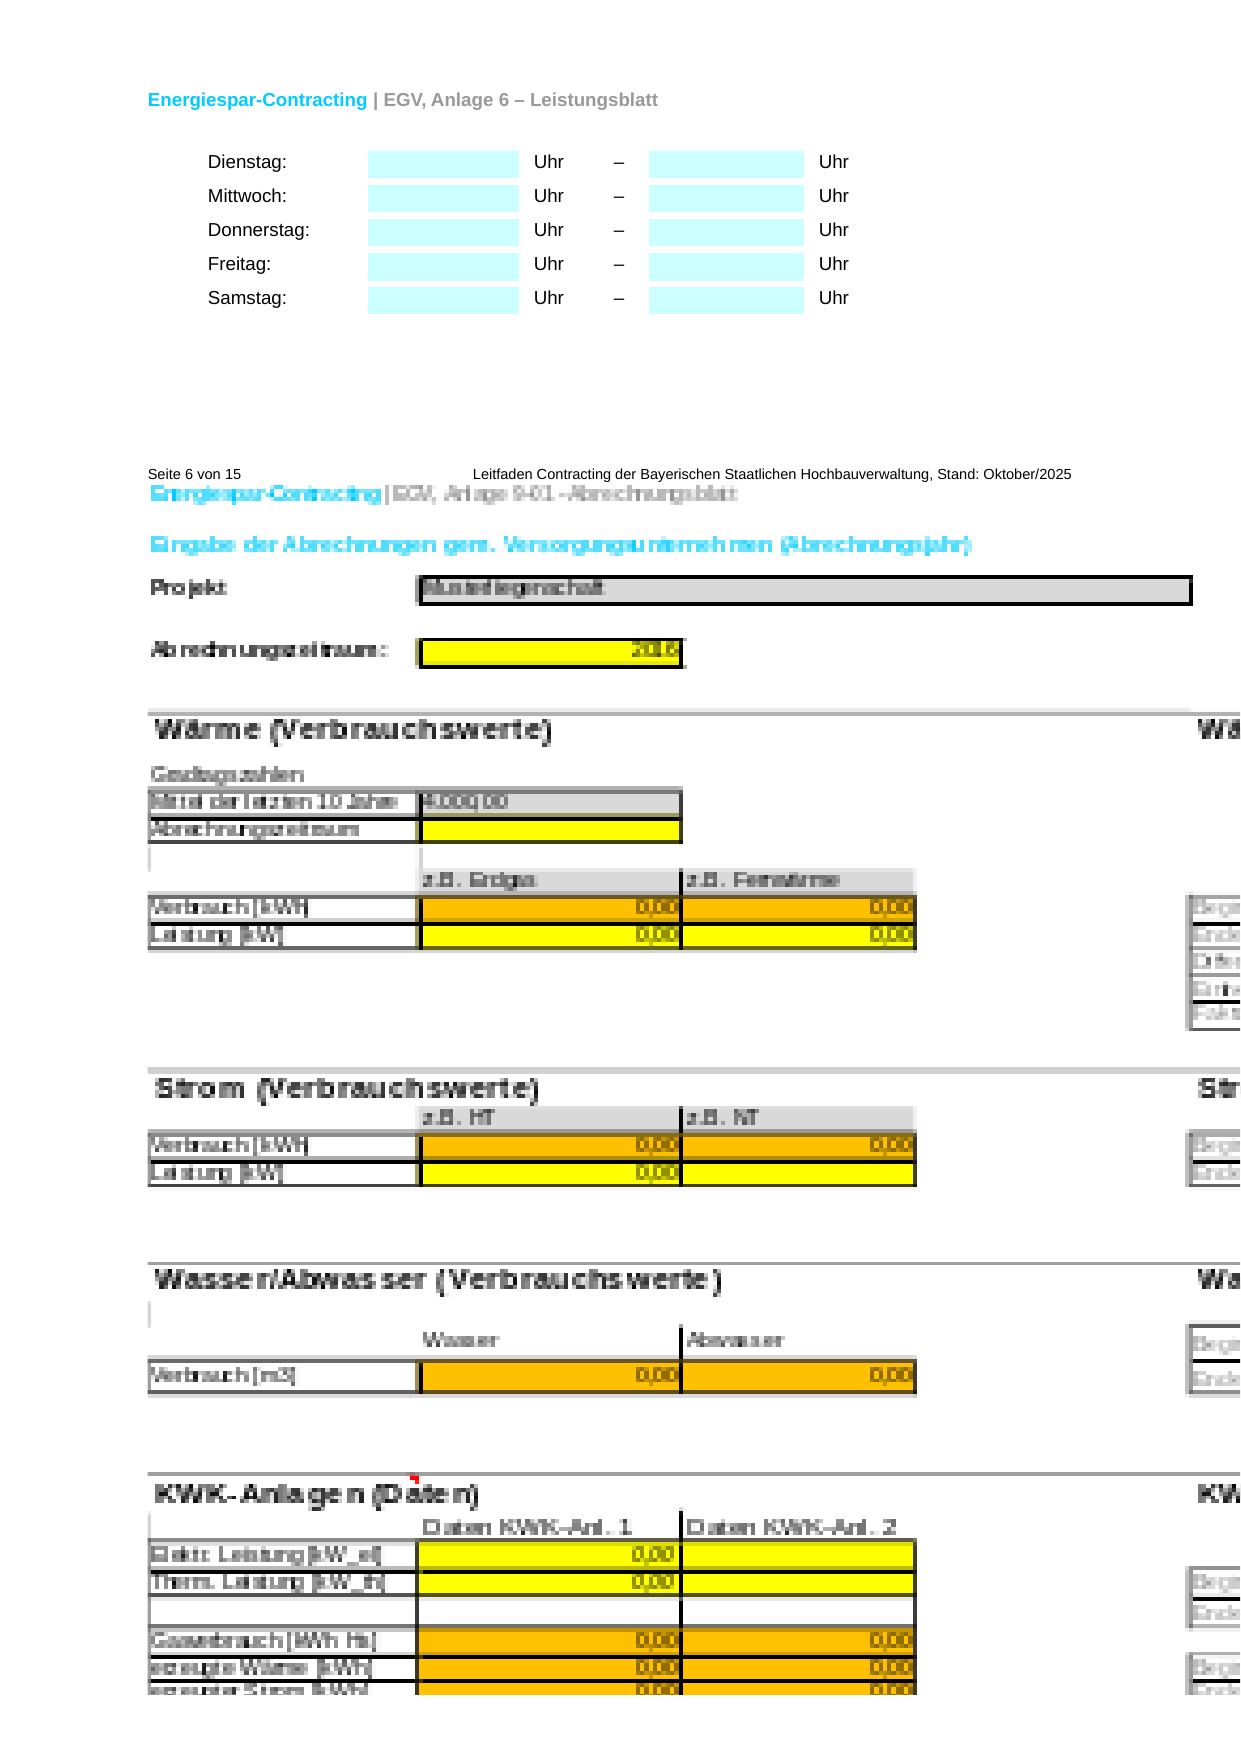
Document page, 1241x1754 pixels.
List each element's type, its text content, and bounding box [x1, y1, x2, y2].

table_cell Uhr [525, 253, 599, 281]
table_cell Uhr [525, 185, 599, 212]
table_cell Uhr [525, 219, 599, 246]
table_cell – [605, 287, 642, 314]
table_cell [368, 151, 519, 178]
table_cell – [605, 151, 642, 178]
table_cell [368, 219, 519, 246]
table_cell Donnerstag: [204, 219, 361, 246]
table_cell [649, 287, 804, 314]
table_cell Dienstag: [204, 151, 361, 178]
table_cell – [605, 253, 642, 281]
table_cell [368, 287, 519, 314]
table_cell – [605, 219, 642, 246]
table_cell Uhr [810, 287, 1165, 314]
table_cell [368, 253, 519, 281]
table_cell [649, 219, 804, 246]
table_cell [368, 185, 519, 212]
table_cell [649, 253, 804, 281]
table_cell Samstag: [204, 287, 361, 314]
table_cell Mittwoch: [204, 185, 361, 212]
table_cell Uhr [810, 219, 1165, 246]
table_cell Uhr [810, 253, 1165, 281]
table_cell Freitag: [204, 253, 361, 281]
table_cell Uhr [525, 287, 599, 314]
table_cell Uhr [810, 185, 1165, 212]
table_cell – [605, 185, 642, 212]
table_cell Uhr [525, 151, 599, 178]
table_cell [649, 185, 804, 212]
table_cell [649, 151, 804, 178]
table_cell Uhr [810, 151, 1165, 178]
